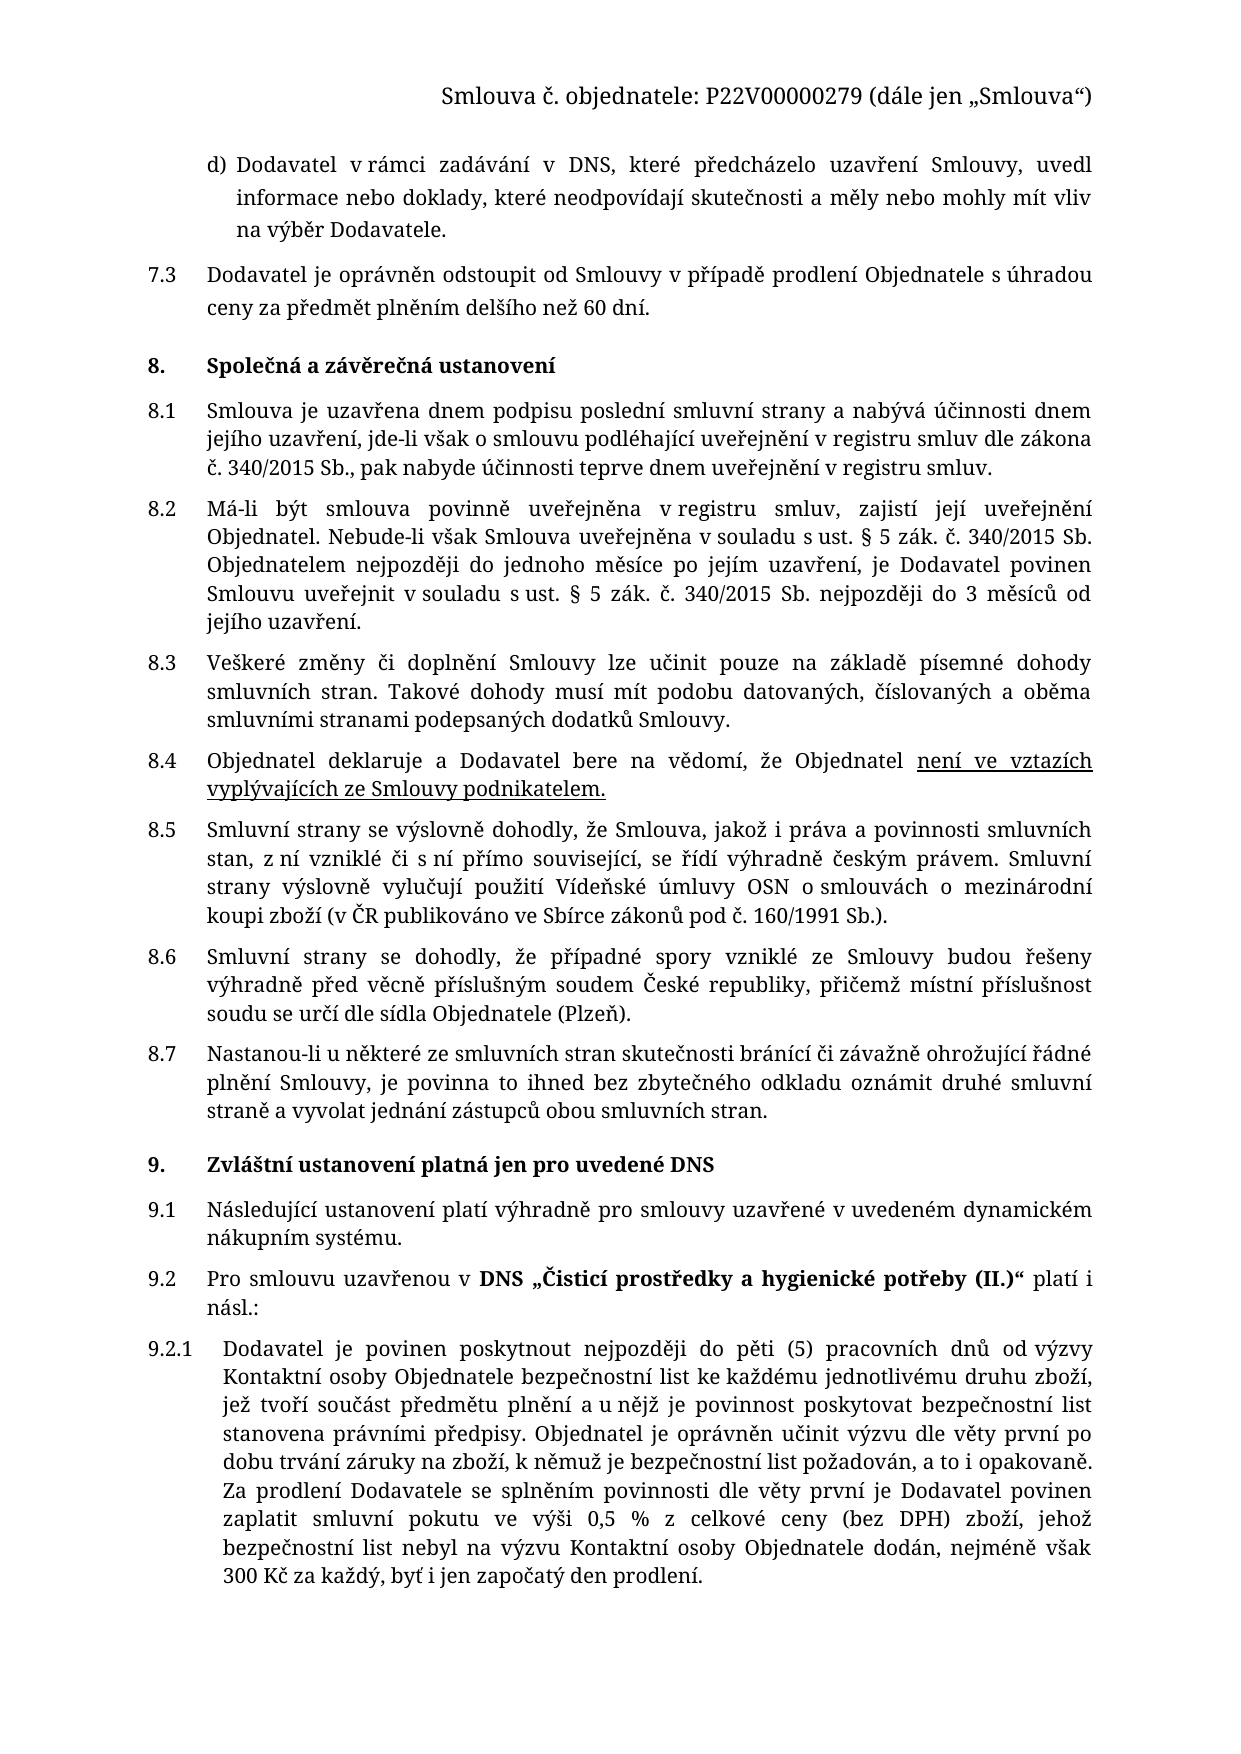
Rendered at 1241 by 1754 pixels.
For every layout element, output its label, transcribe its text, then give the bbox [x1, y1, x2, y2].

list Veškeré změny či doplnění Smlouvy lze učinit pouze na základě písemné dohody smluvních stran. Takové dohody musí mít podobu datovaných, číslovaných a oběma smluvními stranami podepsaných dodatků Smlouvy. [148, 648, 1093, 734]
list Zvláštní ustanovení platná jen pro uvedené DNS [148, 1150, 1093, 1178]
list Smluvní strany se dohodly, že případné spory vzniklé ze Smlouvy budou řešeny výhradně před věcně příslušným soudem České republiky, přičemž místní příslušnost soudu se určí dle sídla Objednatele (Plzeň). [148, 942, 1093, 1027]
list Pro smlouvu uzavřenou v DNS „Čisticí prostředky a hygienické potřeby (II.)“ platí i násl.: [148, 1264, 1093, 1321]
list Nastanou-li u některé ze smluvních stran skutečnosti bránící či závažně ohrožující řádné plnění Smlouvy, je povinna to ihned bez zbytečného odkladu oznámit druhé smluvní straně a vyvolat jednání zástupců obou smluvních stran. [148, 1039, 1093, 1125]
list Dodavatel je povinen poskytnout nejpozději do pěti (5) pracovních dnů od výzvy Kontaktní osoby Objednatele bezpečnostní list ke každému jednotlivému druhu zboží, jež tvoří součást předmětu plnění a u nějž je povinnost poskytovat bezpečnostní list stanovena právními předpisy. Objednatel je oprávněn učinit výzvu dle věty první po dobu trvání záruky na zboží, k němuž je bezpečnostní list požadován, a to i opakovaně. Za prodlení Dodavatele se splněním povinnosti dle věty první je Dodavatel povinen zaplatit smluvní pokutu ve výši 0,5 % z celkové ceny (bez DPH) zboží, jehož bezpečnostní list nebyl na výzvu Kontaktní osoby Objednatele dodán, nejméně však 300 Kč za každý, byť i jen započatý den prodlení. [148, 1334, 1093, 1590]
list Následující ustanovení platí výhradně pro smlouvy uzavřené v uvedeném dynamickém nákupním systému. [148, 1195, 1093, 1252]
list Smlouva je uzavřena dnem podpisu poslední smluvní strany a nabývá účinnosti dnem jejího uzavření, jde-li však o smlouvu podléhající uveřejnění v registru smluv dle zákona č. 340/2015 Sb., pak nabyde účinnosti teprve dnem uveřejnění v registru smluv. [148, 396, 1093, 481]
list Objednatel deklaruje a Dodavatel bere na vědomí, že Objednatel není ve vztazích vyplývajících ze Smlouvy podnikatelem. [148, 746, 1093, 803]
list Dodavatel je oprávněn odstoupit od Smlouvy v případě prodlení Objednatele s úhradou ceny za předmět plněním delšího než 60 dní. [148, 261, 1093, 322]
list Smluvní strany se výslovně dohodly, že Smlouva, jakož i práva a povinnosti smluvních stan, z ní vzniklé či s ní přímo související, se řídí výhradně českým právem. Smluvní strany výslovně vylučují použití Vídeňské úmluvy OSN o smlouvách o mezinárodní koupi zboží (v ČR publikováno ve Sbírce zákonů pod č. 160/1991 Sb.). [148, 816, 1093, 929]
list Má-li být smlouva povinně uveřejněna v registru smluv, zajistí její uveřejnění Objednatel. Nebude-li však Smlouva uveřejněna v souladu s ust. § 5 zák. č. 340/2015 Sb. Objednatelem nejpozději do jednoho měsíce po jejím uzavření, je Dodavatel povinen Smlouvu uveřejnit v souladu s ust. § 5 zák. č. 340/2015 Sb. nejpozději do 3 měsíců od jejího uzavření. [148, 494, 1093, 636]
list Společná a závěrečná ustanovení [148, 351, 1093, 379]
list Dodavatel v rámci zadávání v DNS, které předcházelo uzavření Smlouvy, uvedl informace nebo doklady, které neodpovídají skutečnosti a měly nebo mohly mít vliv na výběr Dodavatele. [207, 150, 1093, 244]
